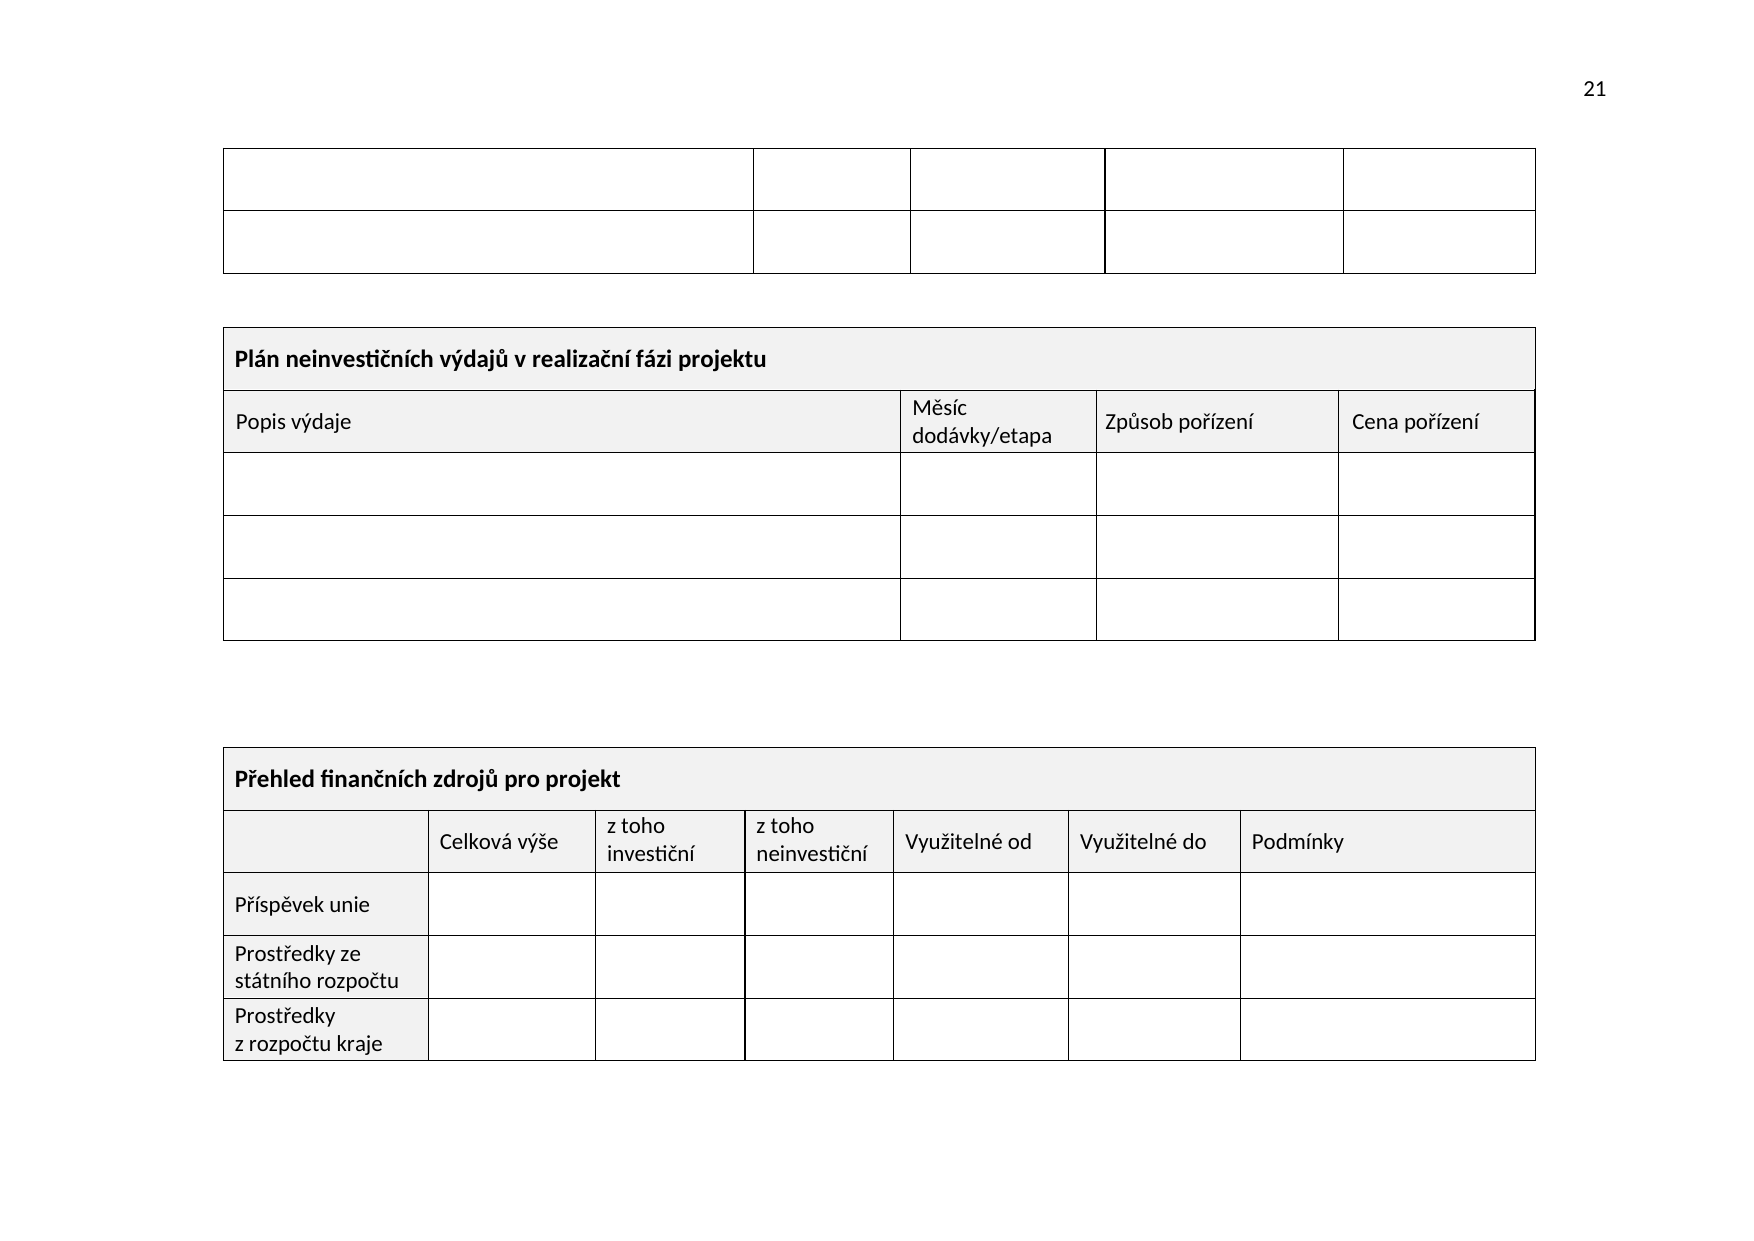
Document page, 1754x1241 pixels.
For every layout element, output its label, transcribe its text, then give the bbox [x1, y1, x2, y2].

table_cell [894, 936, 1068, 997]
table_cell [1097, 579, 1338, 640]
table_cell [1097, 516, 1338, 577]
table_cell Příspěvek unie [224, 873, 428, 935]
table_cell [894, 999, 1068, 1060]
table_header Plán neinvestičních výdajů v realizační fázi projektu [224, 328, 1535, 389]
table_cell z toho neinvestiční [746, 811, 893, 872]
table_cell [1339, 516, 1534, 577]
table_cell [1344, 211, 1535, 273]
table_cell Měsíc dodávky/etapa [901, 391, 1096, 452]
table_cell Celková výše [429, 811, 595, 872]
table_cell [1344, 149, 1535, 210]
table_cell [224, 453, 900, 515]
table_cell [1097, 453, 1338, 515]
table_cell [429, 873, 595, 935]
table_cell Prostředky z rozpočtu kraje [224, 999, 428, 1060]
table_cell [901, 579, 1096, 640]
table_cell [911, 211, 1104, 273]
table_cell Způsob pořízení [1097, 391, 1338, 452]
table_cell [596, 999, 744, 1060]
table_cell [746, 936, 893, 997]
table_cell Využitelné do [1069, 811, 1240, 872]
table_cell [429, 936, 595, 997]
table_cell Využitelné od [894, 811, 1068, 872]
table_cell [901, 453, 1096, 515]
table_cell [746, 873, 893, 935]
table_cell [224, 149, 753, 210]
table_cell Podmínky [1241, 811, 1535, 872]
table_header Přehled finančních zdrojů pro projekt [224, 748, 1535, 810]
table_cell [224, 579, 900, 640]
table_cell [1106, 149, 1343, 210]
table_cell z toho investiční [596, 811, 744, 872]
table_cell [911, 149, 1104, 210]
table_cell [224, 811, 428, 872]
table_cell [1241, 873, 1535, 935]
table_cell [901, 516, 1096, 577]
table_cell Prostředky ze státního rozpočtu [224, 936, 428, 997]
table_cell [224, 211, 753, 273]
table_cell [1069, 999, 1240, 1060]
table_cell [1339, 453, 1534, 515]
table_cell [1069, 936, 1240, 997]
table_cell [754, 149, 910, 210]
table_cell [746, 999, 893, 1060]
table_cell [1241, 936, 1535, 997]
table_cell Cena pořízení [1339, 391, 1534, 452]
table_cell [1069, 873, 1240, 935]
table_cell [596, 936, 744, 997]
table_cell Popis výdaje [224, 391, 900, 452]
table_cell [754, 211, 910, 273]
table_cell [1339, 579, 1534, 640]
table_cell [1241, 999, 1535, 1060]
table_cell [596, 873, 744, 935]
table_cell [894, 873, 1068, 935]
table_cell [224, 516, 900, 577]
table_cell [1106, 211, 1343, 273]
table_cell [429, 999, 595, 1060]
